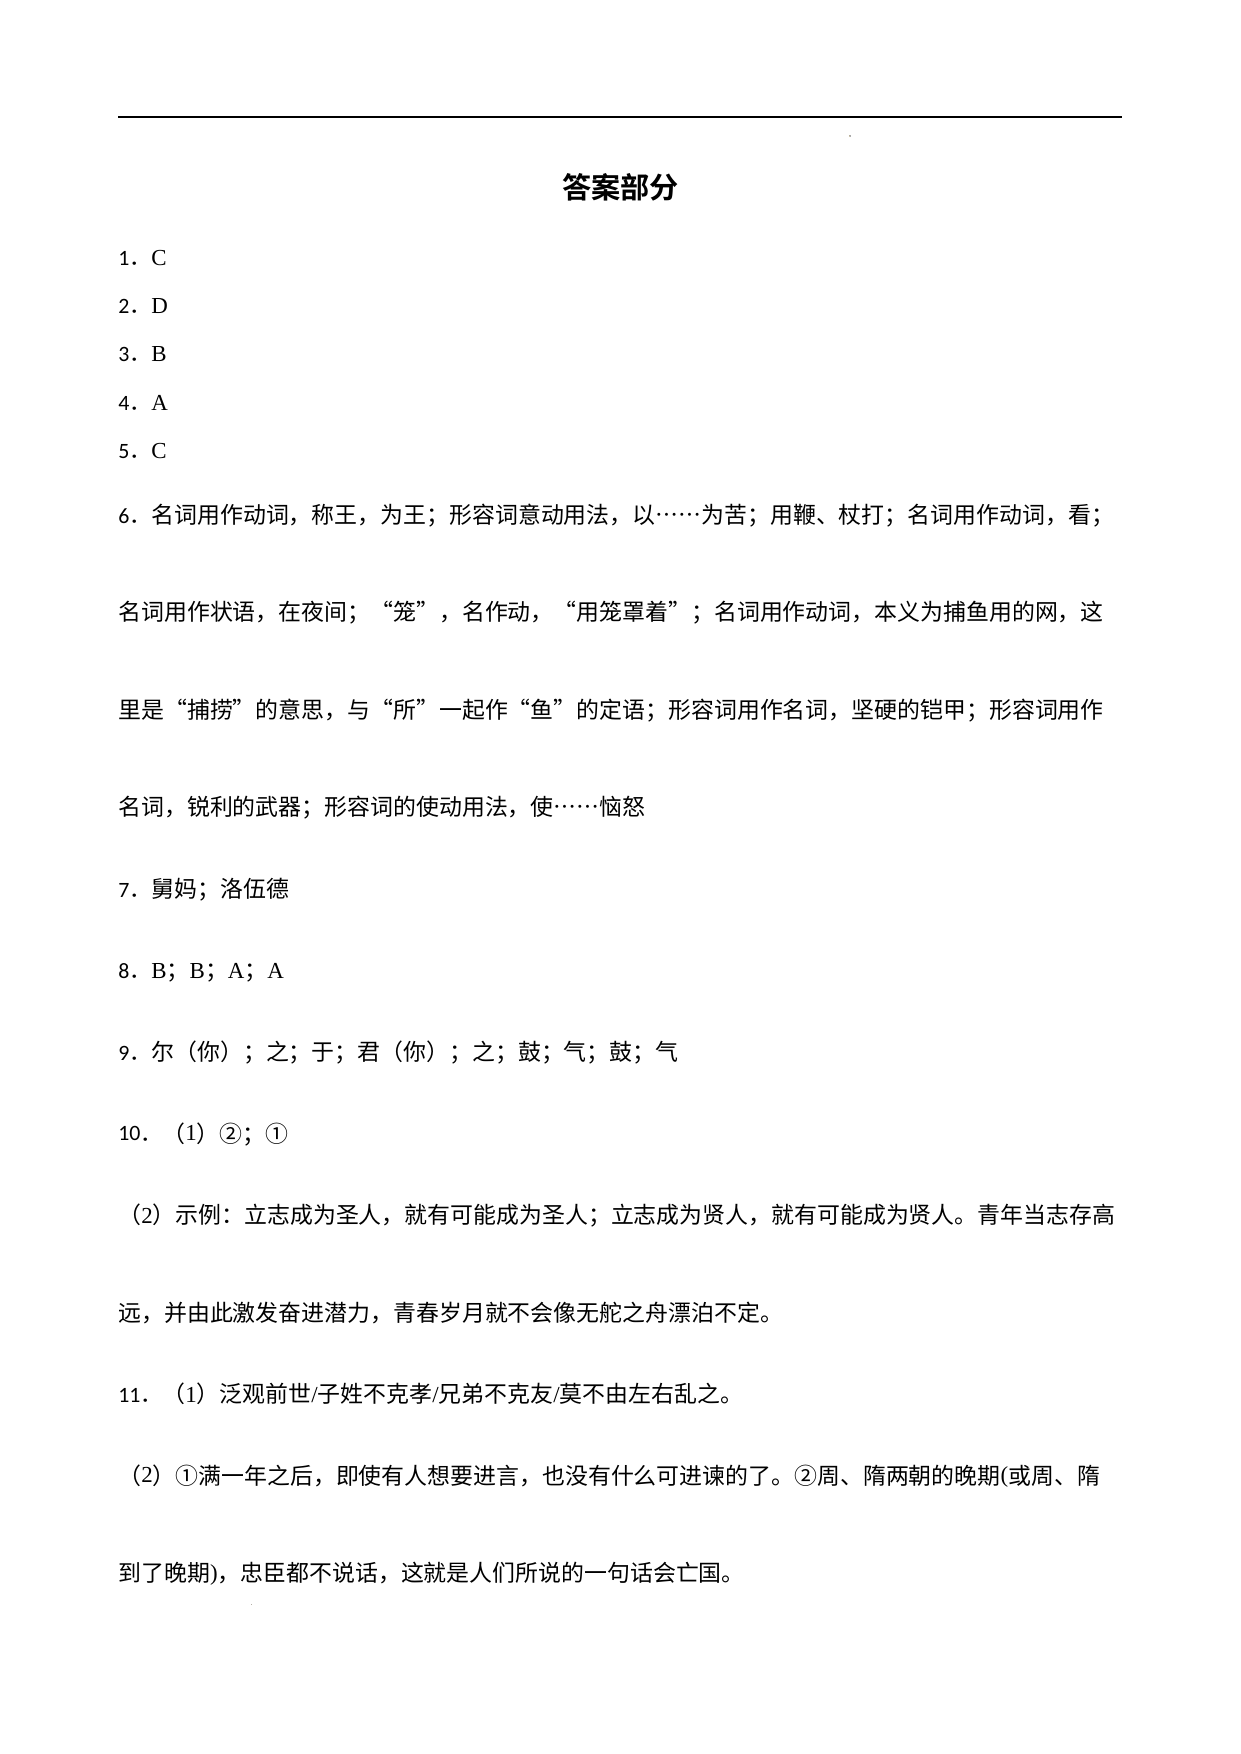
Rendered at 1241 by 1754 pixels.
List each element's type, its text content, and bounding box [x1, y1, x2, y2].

text 5．C [118, 432, 1122, 465]
text 11．（1）泛观前世/子姓不克孝/兄弟不克友/莫不由左右乱之。 [118, 1360, 1122, 1425]
text 7．舅妈；洛伍德 [118, 855, 1122, 920]
text 2．D [118, 287, 1122, 320]
text 6．名词用作动词，称王，为王；形容词意动用法，以……为苦；用鞭、杖打；名词用作动词，看；名词用作状语，在夜间；“笼”，名作动，“用笼罩着”；名词用作动词，本义为捕鱼用的网，这里是“捕捞”的意思，与“所”一起作“鱼”的定语；形容词用作名词，坚硬的铠甲；形容词用作名词，锐利的武器；形容词的使动用法，使……恼怒 [118, 481, 1122, 838]
text 8．B；B；A；A [118, 936, 1122, 1001]
text 9．尔（你）；之；于；君（你）；之；鼓；气；鼓；气 [118, 1018, 1122, 1083]
text （2）示例：立志成为圣人，就有可能成为圣人；立志成为贤人，就有可能成为贤人。青年当志存高远，并由此激发奋进潜力，青春岁月就不会像无舵之舟漂泊不定。 [118, 1181, 1122, 1344]
text 答案部分 [118, 153, 1122, 218]
text 3．B [118, 336, 1122, 368]
text 4．A [118, 384, 1122, 417]
text （2）①满一年之后，即使有人想要进言，也没有什么可进谏的了。②周、隋两朝的晚期(或周、隋到了晚期)，忠臣都不说话，这就是人们所说的一句话会亡国。 [118, 1442, 1122, 1604]
text 10．（1）②；① [118, 1099, 1122, 1164]
text 1．C [118, 239, 1122, 272]
